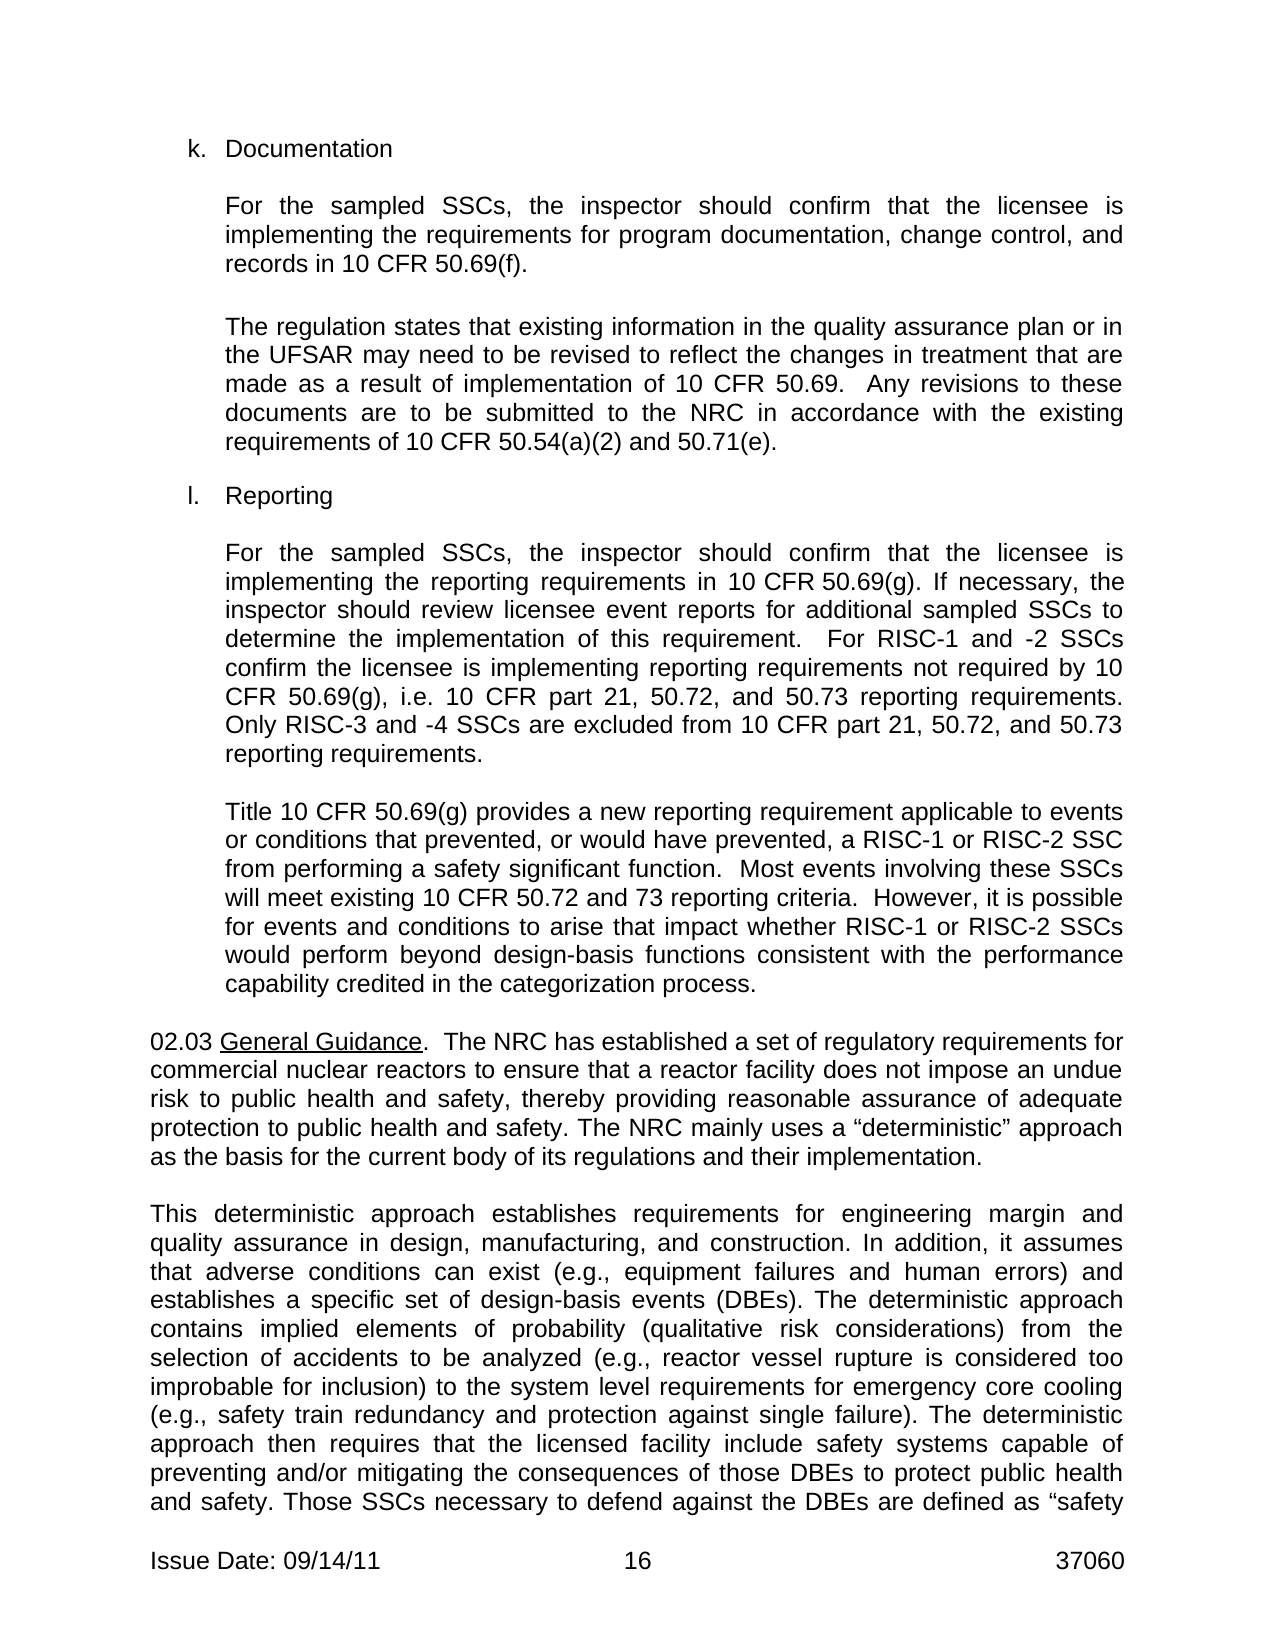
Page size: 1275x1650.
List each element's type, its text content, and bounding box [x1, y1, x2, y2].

list The regulation states that existing information in the quality assurance plan or in the UFSAR may need to be revised to reflect the changes in treatment that are made as a result of implementation of 10 CFR 50.69. Any revisions to these documents are to be submitted to the NRC in accordance with the existing requirements of 10 CFR 50.54(a)(2) and 50.71(e). [225, 312, 1125, 455]
text Title 10 CFR 50.69(g) provides a new reporting requirement applicable to events or conditions that prevented, or would have prevented, a RISC-1 or RISC-2 SSC from performing a safety significant function. Most events involving these SSCs will meet existing 10 CFR 50.72 and 73 reporting criteria. However, it is possible for events and conditions to arise that impact whether RISC-1 or RISC-2 SSCs would perform beyond design-basis functions consistent with the performance capability credited in the categorization process. [225, 797, 1125, 998]
text For the sampled SSCs, the inspector should confirm that the licensee is implementing the reporting requirements in 10 CFR 50.69(g). If necessary, the inspector should review licensee event reports for additional sampled SSCs to determine the implementation of this requirement. For RISC-1 and -2 SSCs confirm the licensee is implementing reporting requirements not required by 10 CFR 50.69(g), i.e. 10 CFR part 21, 50.72, and 50.73 reporting requirements. Only RISC-3 and -4 SSCs are excluded from 10 CFR part 21, 50.72, and 50.73 reporting requirements. [225, 538, 1125, 768]
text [150, 1199, 1125, 1515]
text 02.03 General Guidance. The NRC has established a set of regulatory requirements for commercial nuclear reactors to ensure that a reactor facility does not impose an undue risk to public health and safety, thereby providing reasonable assurance of adequate protection to public health and safety. The NRC mainly uses a “deterministic” approach as the basis for the current body of its regulations and their implementation. [150, 1027, 1125, 1170]
list Documentation [187, 137, 1125, 162]
list Reporting [187, 484, 1125, 509]
list For the sampled SSCs, the inspector should confirm that the licensee is implementing the requirements for program documentation, change control, and records in 10 CFR 50.69(f). [225, 191, 1125, 277]
